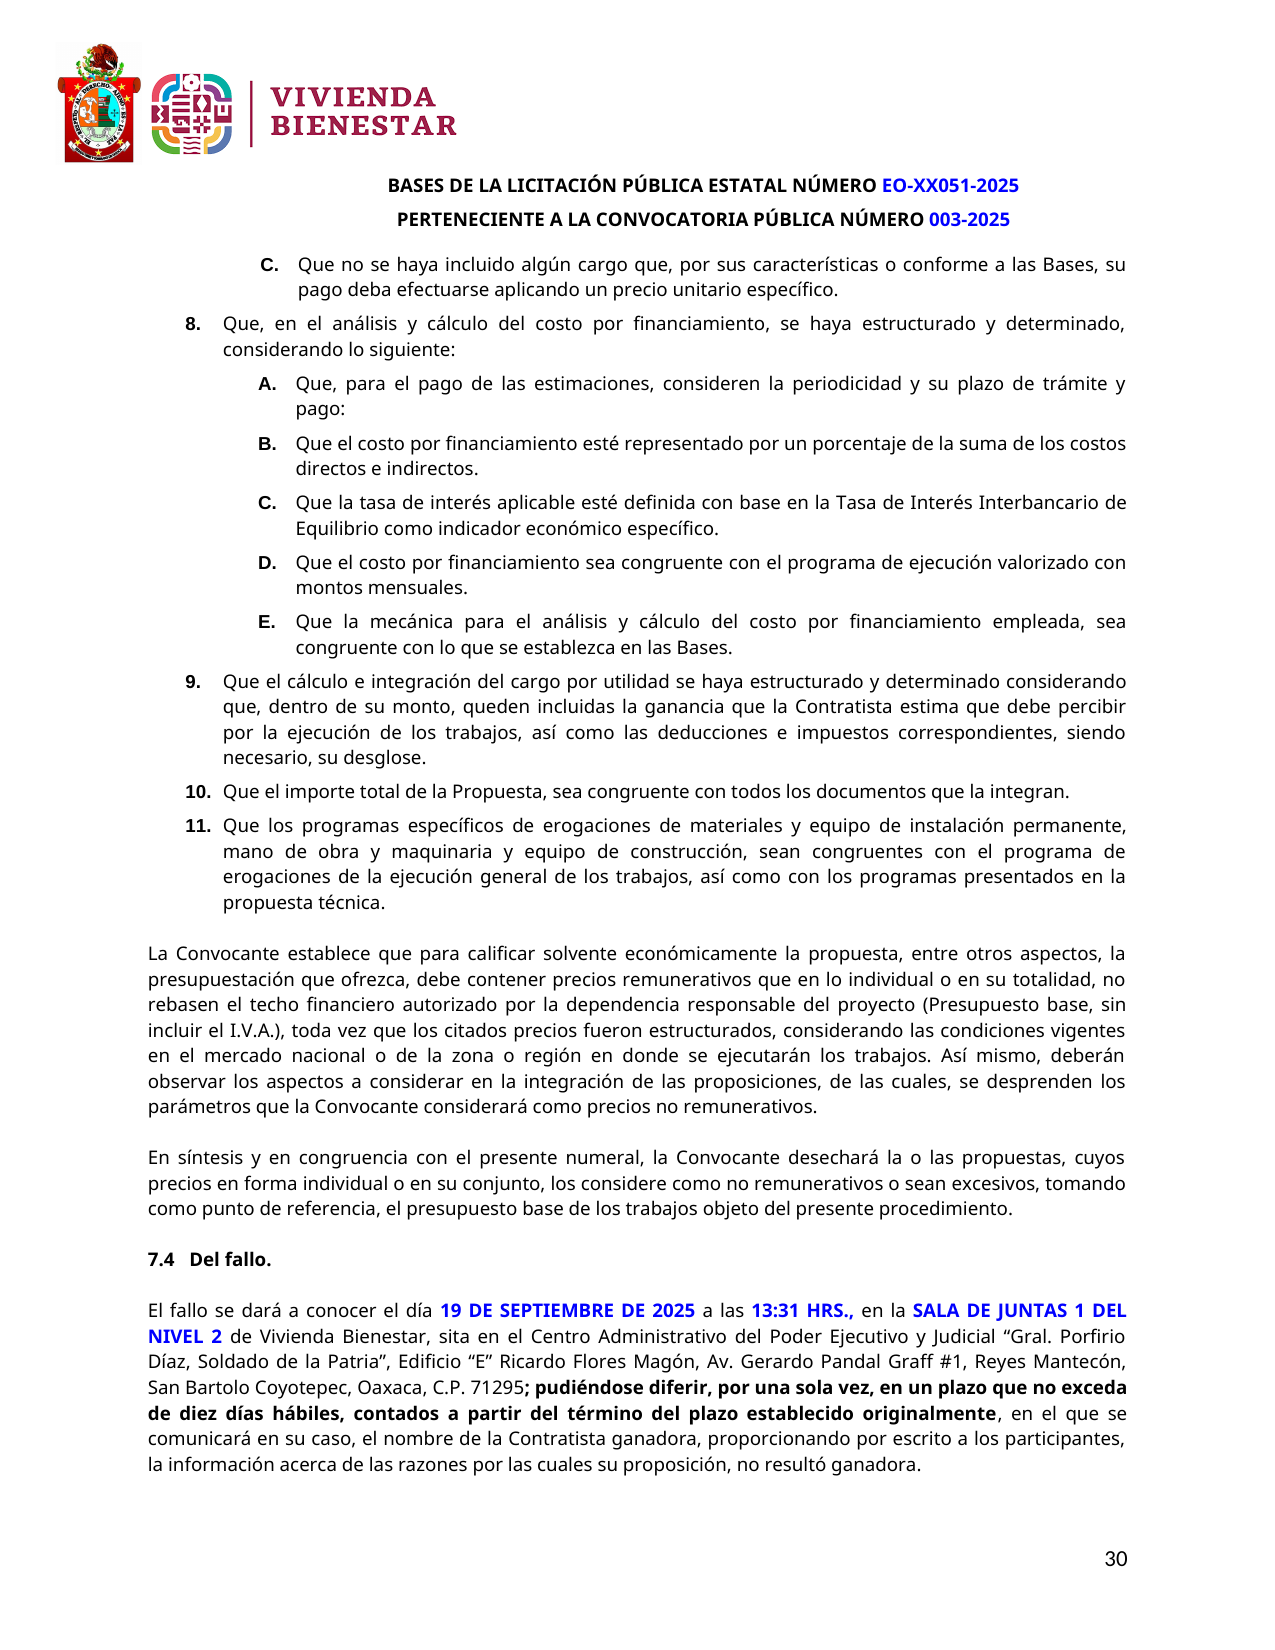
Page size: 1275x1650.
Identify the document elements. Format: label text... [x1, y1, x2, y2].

picture [55, 42, 143, 165]
list Que los programas específicos de erogaciones de materiales y equipo de instalación permanente, mano de obra y maquinaria y equipo de construcción, sean congruentes con el programa de erogaciones de la ejecución general de los trabajos, así como con los programas presentados en la propuesta técnica. [185, 813, 1127, 915]
list Que no se haya incluido algún cargo que, por sus características o conforme a las Bases, su pago deba efectuarse aplicando un precio unitario específico. [260, 251, 1127, 302]
picture [147, 66, 473, 163]
list Que el cálculo e integración del cargo por utilidad se haya estructurado y determinado considerando que, dentro de su monto, queden incluidas la ganancia que la Contratista estima que debe percibir por la ejecución de los trabajos, así como las deducciones e impuestos correspondientes, siendo necesario, su desglose. [185, 668, 1127, 770]
list Que el costo por financiamiento sea congruente con el programa de ejecución valorizado con montos mensuales. [258, 549, 1127, 600]
text El fallo se dará a conocer el día 19 DE SEPTIEMBRE DE 2025 a las 13:31 HRS., en la SALA DE JUNTAS 1 DEL NIVEL 2 de Vivienda Bienestar, sita en el Centro Administrativo del Poder Ejecutivo y Judicial “Gral. Porfirio Díaz, Soldado de la Patria”, Edificio “E” Ricardo Flores Magón, Av. Gerardo Pandal Graff #1, Reyes Mantecón, San Bartolo Coyotepec, Oaxaca, C.P. 71295; pudiéndose diferir, por una sola vez, en un plazo que no exceda de diez días hábiles, contados a partir del término del plazo establecido originalmente, en el que se comunicará en su caso, el nombre de la Contratista ganadora, proporcionando por escrito a los participantes, la información acerca de las razones por las cuales su proposición, no resultó ganadora. [148, 1298, 1127, 1476]
list Que, para el pago de las estimaciones, consideren la periodicidad y su plazo de trámite y pago: [258, 370, 1127, 421]
text La Convocante establece que para calificar solvente económicamente la propuesta, entre otros aspectos, la presupuestación que ofrezca, debe contener precios remunerativos que en lo individual o en su totalidad, no rebasen el techo financiero autorizado por la dependencia responsable del proyecto (Presupuesto base, sin incluir el I.V.A.), toda vez que los citados precios fueron estructurados, considerando las condiciones vigentes en el mercado nacional o de la zona o región en donde se ejecutarán los trabajos. Así mismo, deberán observar los aspectos a considerar en la integración de las proposiciones, de las cuales, se desprenden los parámetros que la Convocante considerará como precios no remunerativos. [148, 940, 1127, 1119]
text En síntesis y en congruencia con el presente numeral, la Convocante desechará la o las propuestas, cuyos precios en forma individual o en su conjunto, los considere como no remunerativos o sean excesivos, tomando como punto de referencia, el presupuesto base de los trabajos objeto del presente procedimiento. [148, 1144, 1127, 1221]
text 7.4 Del fallo. [148, 1247, 1127, 1272]
list Que el costo por financiamiento esté representado por un porcentaje de la suma de los costos directos e indirectos. [258, 430, 1127, 481]
list Que, en el análisis y cálculo del costo por financiamiento, se haya estructurado y determinado, considerando lo siguiente: [185, 311, 1127, 362]
list Que el importe total de la Propuesta, sea congruente con todos los documentos que la integran. [185, 779, 1127, 804]
list Que la tasa de interés aplicable esté definida con base en la Tasa de Interés Interbancario de Equilibrio como indicador económico específico. [258, 489, 1127, 540]
list Que la mecánica para el análisis y cálculo del costo por financiamiento empleada, sea congruente con lo que se establezca en las Bases. [258, 608, 1127, 659]
